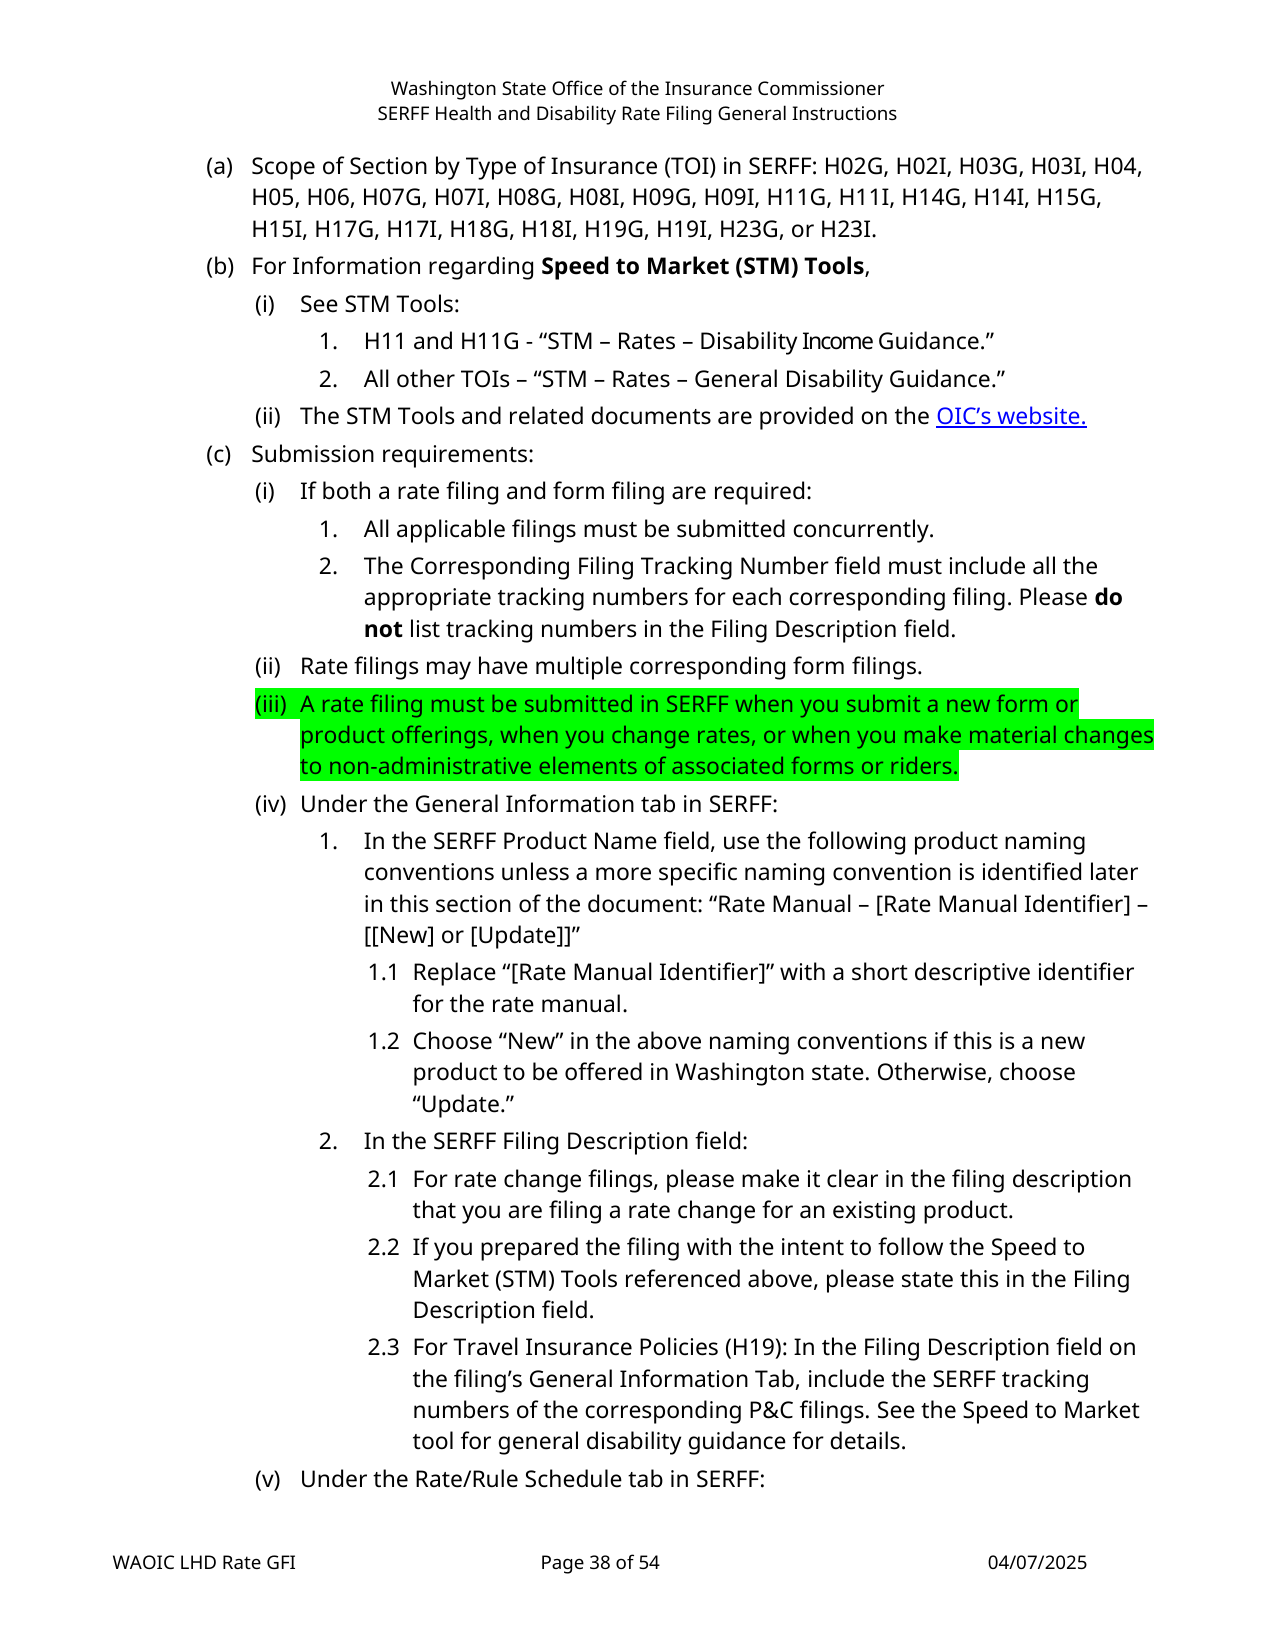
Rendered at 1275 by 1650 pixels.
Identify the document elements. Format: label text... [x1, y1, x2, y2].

subtitle If you prepared the filing with the intent to follow the Speed to Market (STM) Tools referenced above, please state this in the Filing Description field. [367, 1231, 1162, 1325]
subtitle Under the General Information tab in SERFF: [255, 787, 1162, 819]
subtitle A rate filing must be submitted in SERFF when you submit a new form or product offerings, when you change rates, or when you make material changes to non-administrative elements of associated forms or riders. [255, 687, 1162, 781]
subtitle Scope of Section by Type of Insurance (TOI) in SERFF: H02G, H02I, H03G, H03I, H04, H05, H06, H07G, H07I, H08G, H08I, H09G, H09I, H11G, H11I, H14G, H14I, H15G, H15I, H17G, H17I, H18G, H18I, H19G, H19I, H23G, or H23I. [206, 150, 1162, 244]
subtitle H11 and H11G - “STM – Rates – Disability Income Guidance.” [319, 325, 1162, 356]
subtitle Replace “[Rate Manual Identifier]” with a short descriptive identifier for the rate manual. [367, 956, 1162, 1019]
subtitle If both a rate filing and form filing are required: [255, 475, 1162, 506]
subtitle For rate change filings, please make it clear in the filing description that you are filing a rate change for an existing product. [367, 1162, 1162, 1225]
subtitle In the SERFF Filing Description field: [319, 1125, 1162, 1156]
subtitle See STM Tools: [255, 287, 1162, 319]
subtitle Submission requirements: [206, 437, 1162, 469]
subtitle For Information regarding Speed to Market (STM) Tools, [206, 250, 1162, 281]
subtitle All applicable filings must be submitted concurrently. [319, 512, 1162, 544]
subtitle Choose “New” in the above naming conventions if this is a new product to be offered in Washington state. Otherwise, choose “Update.” [367, 1025, 1162, 1119]
subtitle All other TOIs – “STM – Rates – General Disability Guidance.” [319, 362, 1162, 394]
subtitle For Travel Insurance Policies (H19): In the Filing Description field on the filing’s General Information Tab, include the SERFF tracking numbers of the corresponding P&C filings. See the Speed to Market tool for general disability guidance for details. [367, 1331, 1162, 1456]
subtitle Under the Rate/Rule Schedule tab in SERFF: [255, 1462, 1162, 1494]
subtitle Rate filings may have multiple corresponding form filings. [255, 650, 1162, 681]
subtitle The Corresponding Filing Tracking Number field must include all the appropriate tracking numbers for each corresponding filing. Please do not list tracking numbers in the Filing Description field. [319, 550, 1162, 644]
subtitle The STM Tools and related documents are provided on the OIC’s website. [255, 400, 1162, 431]
subtitle In the SERFF Product Name field, use the following product naming conventions unless a more specific naming convention is identified later in this section of the document: “Rate Manual – [Rate Manual Identifier] – [[New] or [Update]]” [319, 825, 1162, 950]
